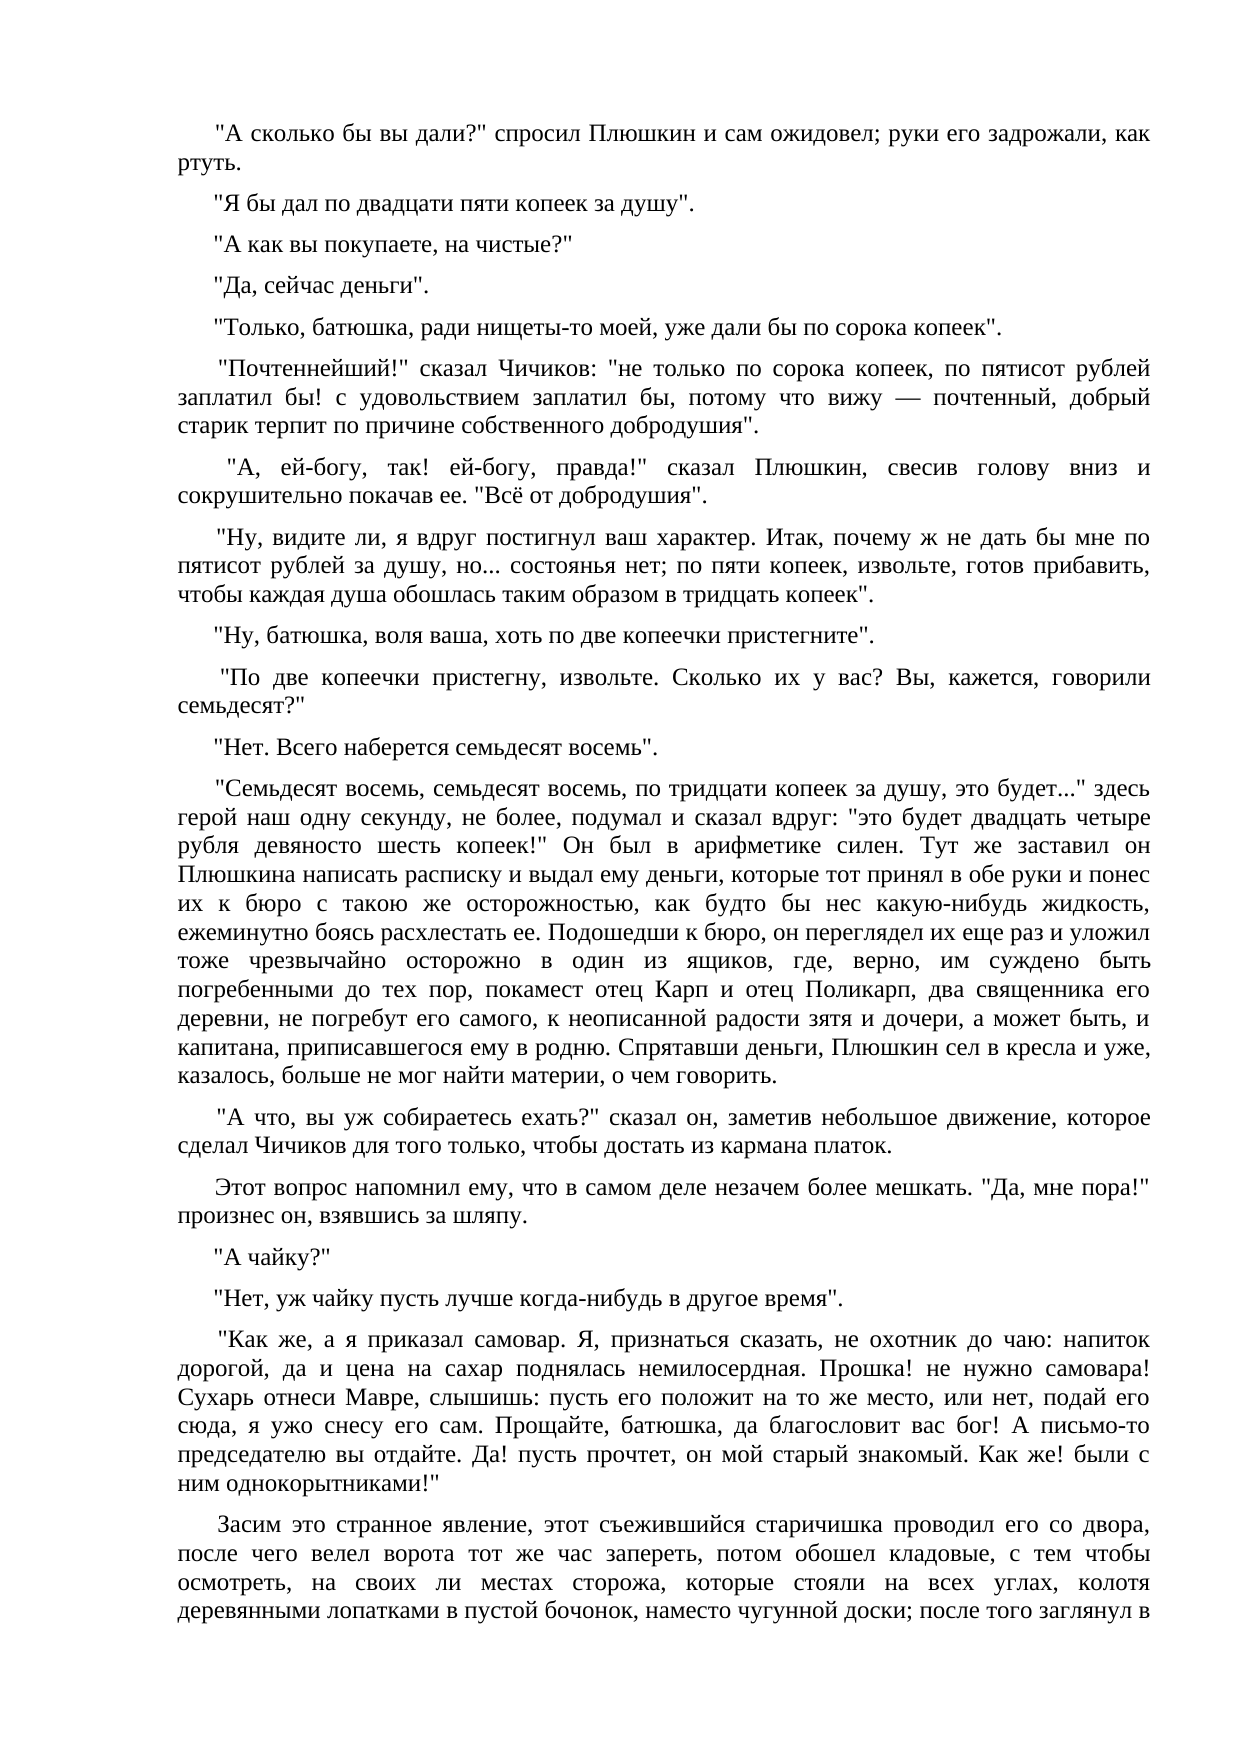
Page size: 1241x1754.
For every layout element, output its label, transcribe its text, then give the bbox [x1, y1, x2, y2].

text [177, 1509, 1152, 1624]
text "А, ей-богу, так! ей-богу, правда!" сказал Плюшкин, свесив голову вниз и сокрушительно покачав ее. "Всё от добродушия". [177, 452, 1152, 509]
text "Ну, видите ли, я вдруг постигнул ваш характер. Итак, почему ж не дать бы мне по пятисот рублей за душу, но... состоянья нет; по пяти копеек, извольте, готов прибавить, чтобы каждая душа обошлась таким образом в тридцать копеек". [177, 522, 1152, 608]
text "А чайку?" [177, 1242, 1152, 1271]
text "Я бы дал по двадцати пяти копеек за душу". [177, 188, 1152, 217]
text "Ну, батюшка, воля ваша, хоть по две копеечки пристегните". [177, 621, 1152, 649]
text "Нет, уж чайку пусть лучше когда-нибудь в другое время". [177, 1283, 1152, 1312]
text Этот вопрос напомнил ему, что в самом деле незачем более мешкать. "Да, мне пора!" произнес он, взявшись за шляпу. [177, 1172, 1152, 1229]
text "Нет. Всего наберется семьдесят восемь". [177, 732, 1152, 761]
text "Почтеннейший!" сказал Чичиков: "не только по сорока копеек, по пятисот рублей заплатил бы! с удовольствием заплатил бы, потому что вижу — почтенный, добрый старик терпит по причине собственного добродушия". [177, 353, 1152, 439]
text "По две копеечки пристегну, извольте. Сколько их у вас? Вы, кажется, говорили семьдесят?" [177, 662, 1152, 719]
text "Да, сейчас деньги". [177, 271, 1152, 299]
text "А что, вы уж собираетесь ехать?" сказал он, заметив небольшое движение, которое сделал Чичиков для того только, чтобы достать из кармана платок. [177, 1102, 1152, 1159]
text "Только, батюшка, ради нищеты-то моей, уже дали бы по сорока копеек". [177, 312, 1152, 341]
text "Как же, а я приказал самовар. Я, признаться сказать, не охотник до чаю: напиток дорогой, да и цена на сахар поднялась немилосердная. Прошка! не нужно самовара! Сухарь отнеси Мавре, слышишь: пусть его положит на то же место, или нет, подай его сюда, я ужо снесу его сам. Прощайте, батюшка, да благословит вас бог! А письмо-то председателю вы отдайте. Да! пусть прочтет, он мой старый знакомый. Как же! были с ним однокорытниками!" [177, 1324, 1152, 1497]
text "А сколько бы вы дали?" спросил Плюшкин и сам ожидовел; руки его задрожали, как ртуть. [177, 118, 1152, 176]
text "А как вы покупаете, на чистые?" [177, 229, 1152, 258]
text "Семьдесят восемь, семьдесят восемь, по тридцати копеек за душу, это будет..." здесь герой наш одну секунду, не более, подумал и сказал вдруг: "это будет двадцать четыре рубля девяносто шесть копеек!" Он был в арифметике силен. Тут же заставил он Плюшкина написать расписку и выдал ему деньги, которые тот принял в обе руки и понес их к бюро с такою же осторожностью, как будто бы нес какую-нибудь жидкость, ежеминутно боясь расхлестать ее. Подошедши к бюро, он переглядел их еще раз и уложил тоже чрезвычайно осторожно в один из ящиков, где, верно, им суждено быть погребенными до тех пор, покамест отец Карп и отец Поликарп, два священника его деревни, не погребут его самого, к неописанной радости зятя и дочери, а может быть, и капитана, приписавшегося ему в родню. Спрятавши деньги, Плюшкин сел в кресла и уже, казалось, больше не мог найти материи, о чем говорить. [177, 773, 1152, 1089]
